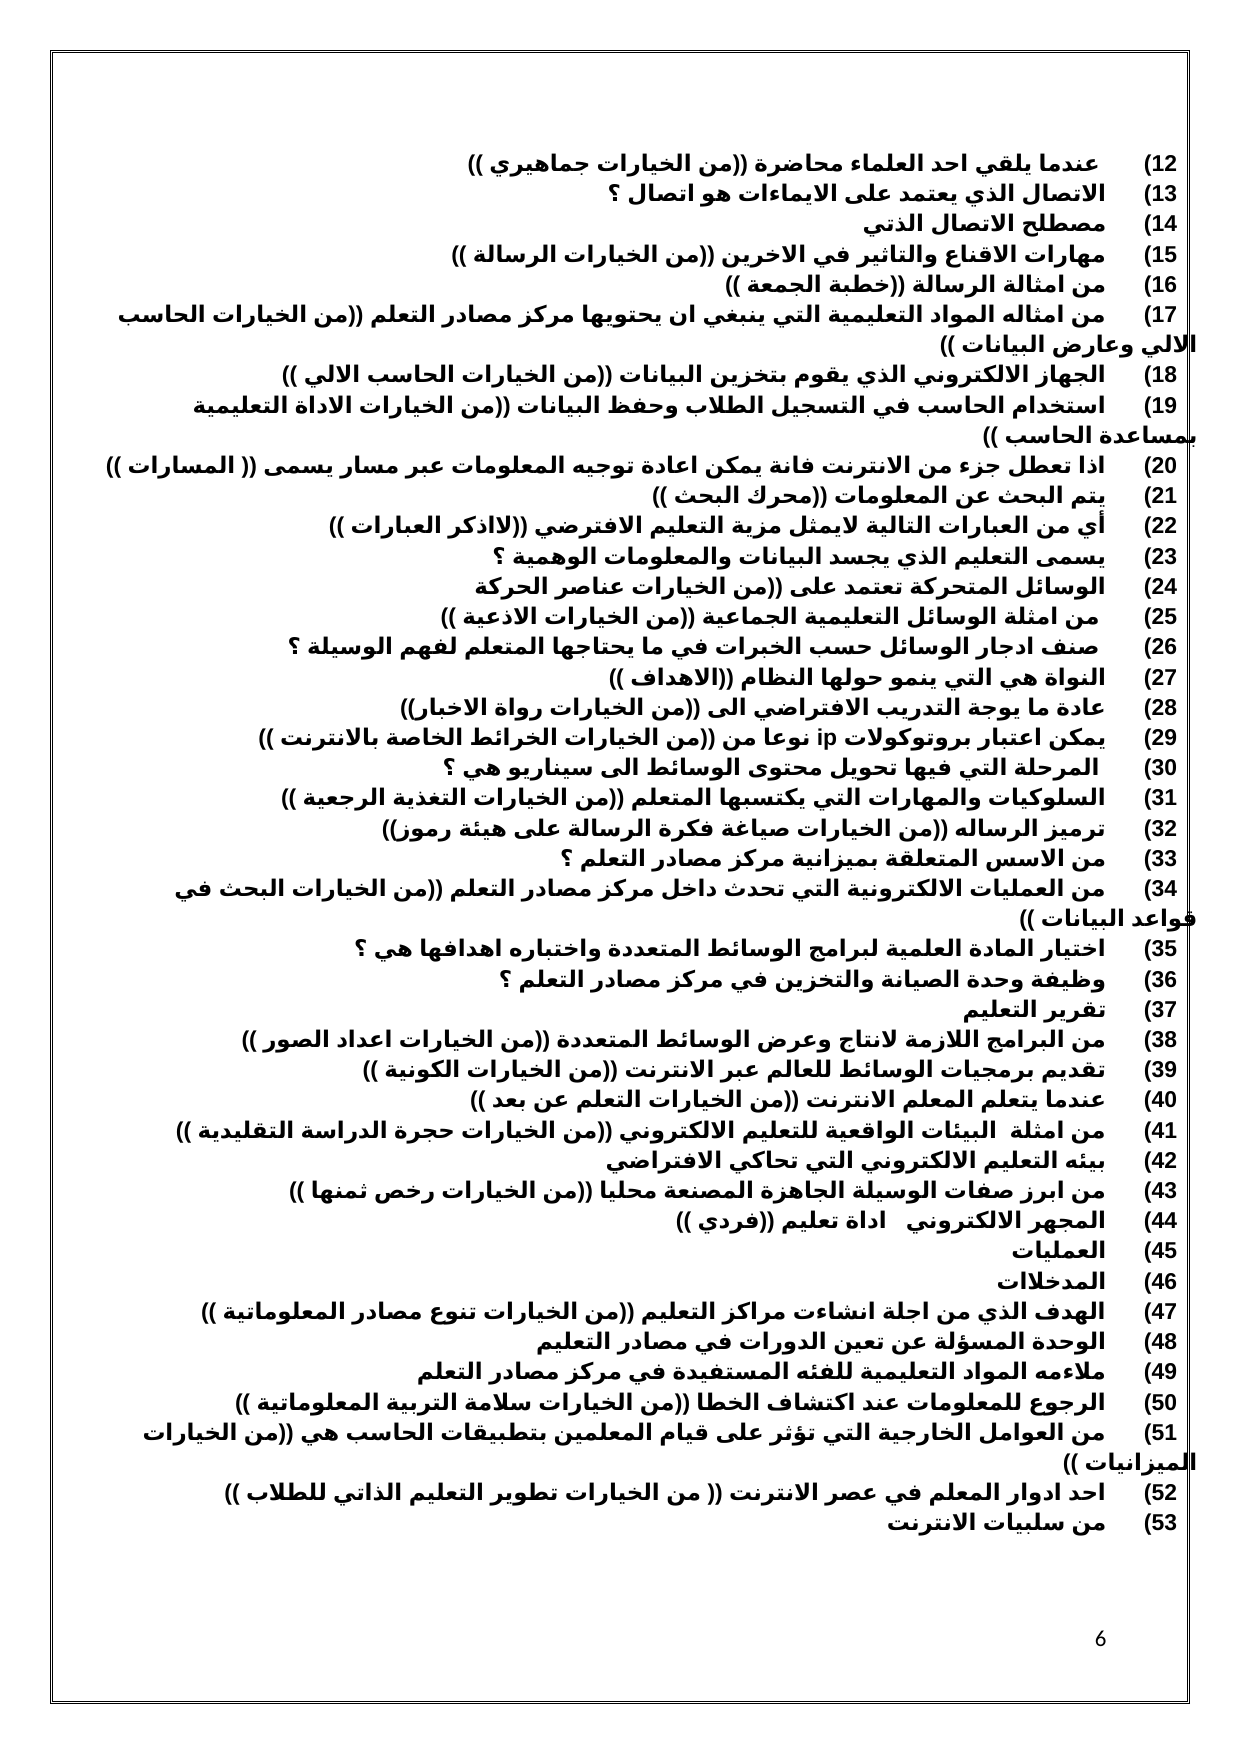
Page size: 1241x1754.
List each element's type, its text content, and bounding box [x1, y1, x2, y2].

list ملاءمه المواد التعليمية للفئه المستفيدة في مركز مصادر التعلم [103, 1358, 1187, 1385]
list من امثلة الوسائل التعليمية الجماعية ((من الخيارات الاذعية )) [103, 603, 1187, 629]
list من الاسس المتعلقة بميزانية مركز مصادر التعلم ؟ [103, 845, 1187, 871]
list من سلبيات الانترنت [103, 1509, 1187, 1536]
list من امثالة الرسالة ((خطبة الجمعة )) [103, 271, 1187, 297]
list من امثاله المواد التعليمية التي ينبغي ان يحتويها مركز مصادر التعلم ((من الخيارات الحاسب الالي وعارض البيانات )) [103, 301, 1187, 358]
list الوحدة المسؤلة عن تعين الدورات في مصادر التعليم [103, 1328, 1187, 1354]
list من البرامج اللازمة لانتاج وعرض الوسائط المتعددة ((من الخيارات اعداد الصور )) [103, 1026, 1187, 1052]
list يسمى التعليم الذي يجسد البيانات والمعلومات الوهمية ؟ [103, 543, 1187, 569]
list المدخلاات [103, 1268, 1187, 1294]
list المجهر الالكتروني اداة تعليم ((فردي )) [103, 1207, 1187, 1234]
list ترميز الرساله ((من الخيارات صياغة فكرة الرسالة على هيئة رموز)) [103, 814, 1187, 841]
list اذا تعطل جزء من الانترنت فانة يمكن اعادة توجيه المعلومات عبر مسار يسمى (( المسارات )) [103, 452, 1187, 478]
list بيئه التعليم الالكتروني التي تحاكي الافتراضي [103, 1147, 1187, 1173]
list الاتصال الذي يعتمد على الايماءات هو اتصال ؟ [103, 180, 1187, 207]
list صنف ادجار الوسائل حسب الخبرات في ما يحتاجها المتعلم لفهم الوسيلة ؟ [103, 633, 1187, 660]
list أي من العبارات التالية لايمثل مزية التعليم الافترضي ((لااذكر العبارات )) [103, 512, 1187, 539]
list الهدف الذي من اجلة انشاءت مراكز التعليم ((من الخيارات تنوع مصادر المعلوماتية )) [103, 1298, 1187, 1324]
list الوسائل المتحركة تعتمد على ((من الخيارات عناصر الحركة [103, 573, 1187, 599]
list استخدام الحاسب في التسجيل الطلاب وحفظ البيانات ((من الخيارات الاداة التعليمية بمساعدة الحاسب )) [103, 392, 1187, 448]
list المرحلة التي فيها تحويل محتوى الوسائط الى سيناريو هي ؟ [103, 754, 1187, 781]
list عندما يلقي احد العلماء محاضرة ((من الخيارات جماهيري )) [103, 150, 1187, 176]
list من ابرز صفات الوسيلة الجاهزة المصنعة محليا ((من الخيارات رخص ثمنها )) [103, 1177, 1187, 1203]
list اختيار المادة العلمية لبرامج الوسائط المتعددة واختباره اهدافها هي ؟ [103, 935, 1187, 962]
list يتم البحث عن المعلومات ((محرك البحث )) [103, 482, 1187, 509]
list الرجوع للمعلومات عند اكتشاف الخطا ((من الخيارات سلامة التربية المعلوماتية )) [103, 1388, 1187, 1415]
list مهارات الاقناع والتاثير في الاخرين ((من الخيارات الرسالة )) [103, 241, 1187, 267]
list من امثلة البيئات الواقعية للتعليم الالكتروني ((من الخيارات حجرة الدراسة التقليدية )) [103, 1117, 1187, 1143]
list وظيفة وحدة الصيانة والتخزين في مركز مصادر التعلم ؟ [103, 966, 1187, 992]
list احد ادوار المعلم في عصر الانترنت (( من الخيارات تطوير التعليم الذاتي للطلاب )) [103, 1479, 1187, 1506]
list السلوكيات والمهارات التي يكتسبها المتعلم ((من الخيارات التغذية الرجعية )) [103, 784, 1187, 811]
list عندما يتعلم المعلم الانترنت ((من الخيارات التعلم عن بعد )) [103, 1086, 1187, 1113]
list تقرير التعليم [103, 996, 1187, 1022]
list النواة هي التي ينمو حولها النظام ((الاهداف )) [103, 663, 1187, 690]
list الجهاز الالكتروني الذي يقوم بتخزين البيانات ((من الخيارات الحاسب الالي )) [103, 361, 1187, 388]
list عادة ما يوجة التدريب الافتراضي الى ((من الخيارات رواة الاخبار)) [103, 694, 1187, 720]
list العمليات [103, 1237, 1187, 1264]
list من العوامل الخارجية التي تؤثر على قيام المعلمين بتطبيقات الحاسب هي ((من الخيارات الميزانيات )) [103, 1419, 1187, 1475]
list يمكن اعتبار بروتوكولات ip نوعا من ((من الخيارات الخرائط الخاصة بالانترنت )) [103, 724, 1187, 750]
list تقديم برمجيات الوسائط للعالم عبر الانترنت ((من الخيارات الكونية )) [103, 1056, 1187, 1083]
list مصطلح الاتصال الذتي [103, 210, 1187, 237]
list من العمليات الالكترونية التي تحدث داخل مركز مصادر التعلم ((من الخيارات البحث في قواعد البيانات )) [103, 875, 1187, 932]
